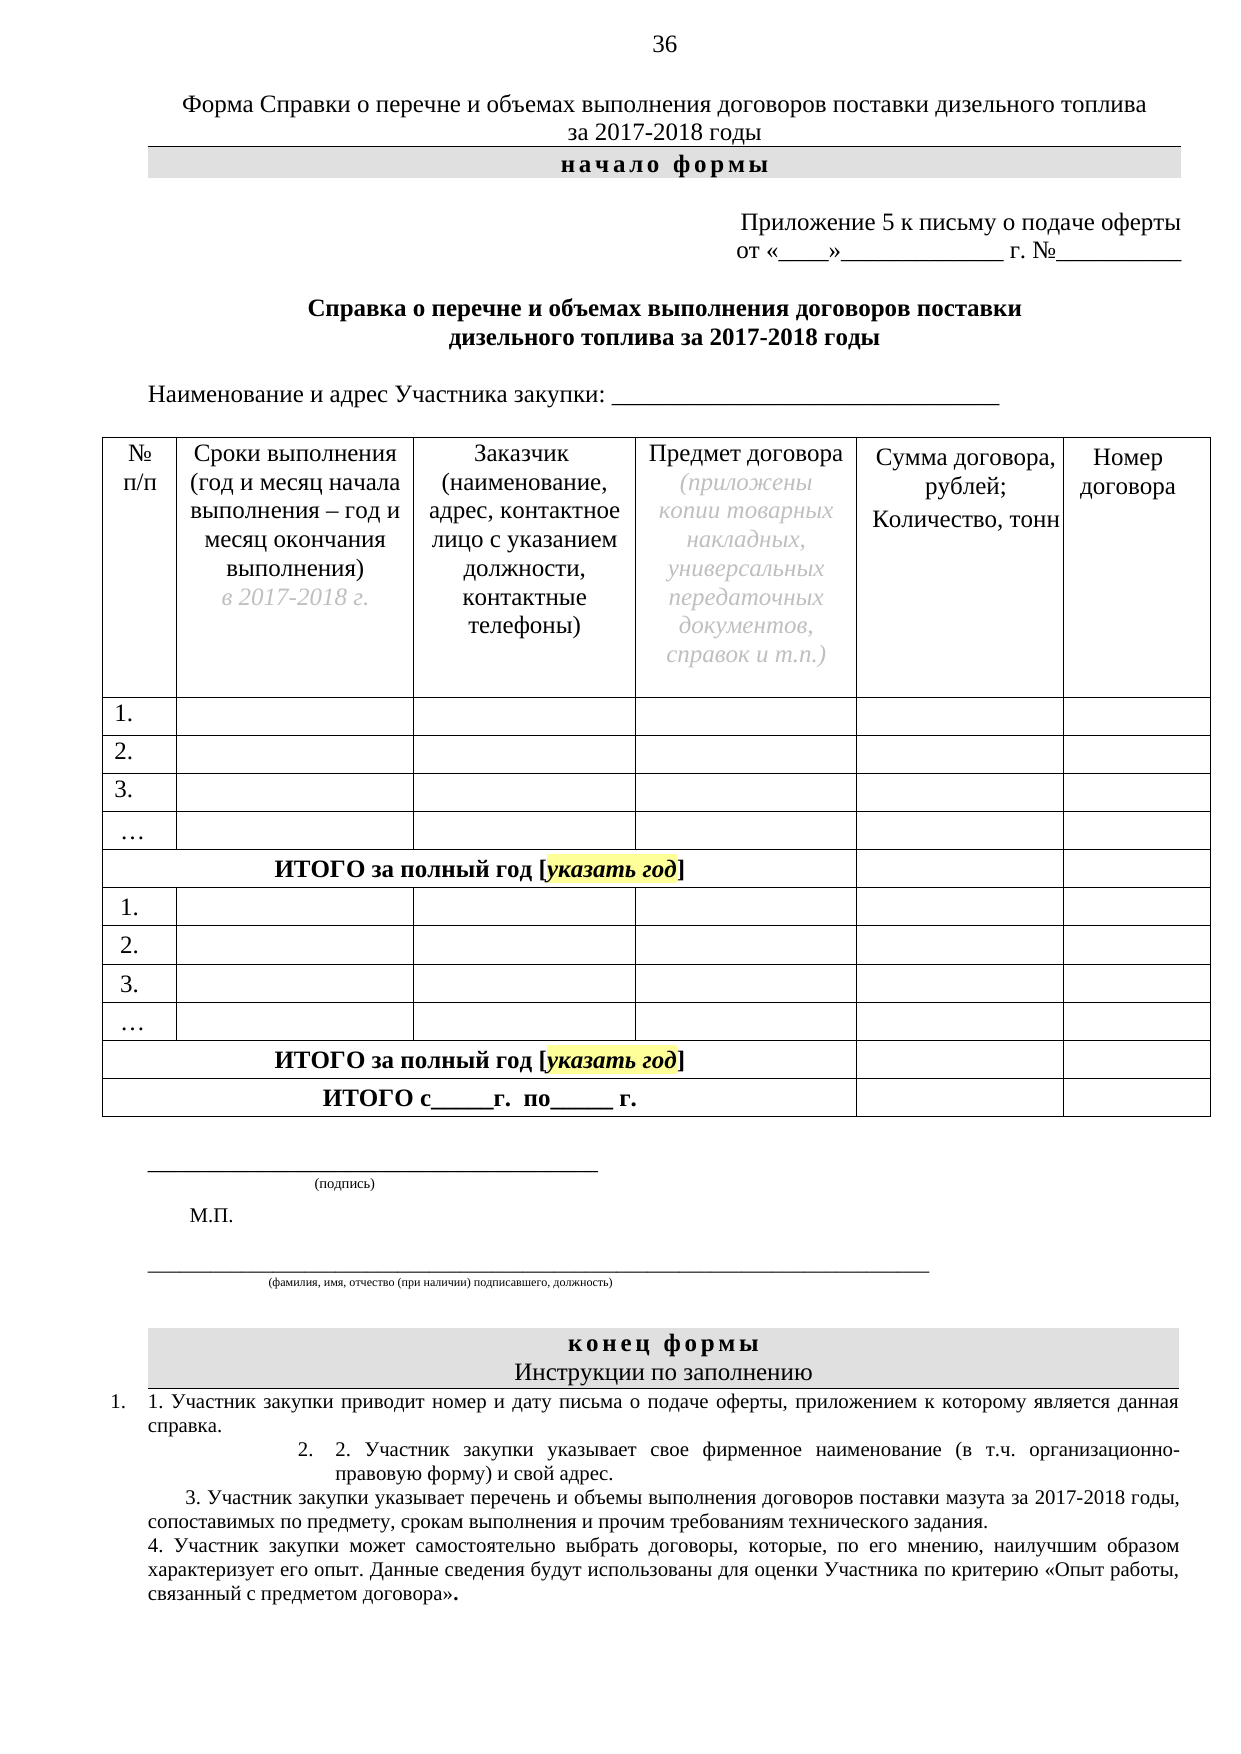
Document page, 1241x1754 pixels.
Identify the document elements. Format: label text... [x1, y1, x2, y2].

table_cell ИТОГО с_____г. по_____ г. [103, 1079, 856, 1116]
table_header Предмет договора (приложены копии товарных накладных, универсальных передаточных документов, справок и т.п.) [636, 438, 856, 697]
table_cell [857, 736, 1063, 773]
table_cell [177, 1003, 413, 1040]
table_cell [857, 888, 1063, 925]
text Приложение 5 к письму о подаче оферты от «____»_____________ г. №__________ [148, 207, 1181, 264]
table_cell [414, 812, 635, 849]
table_cell [857, 812, 1063, 849]
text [148, 293, 1181, 322]
table_cell ИТОГО за полный год [указать год] [103, 850, 856, 887]
table_header Сроки выполнения (год и месяц начала выполнения – год и месяц окончания выполнения) в 2017-2018 г. [177, 438, 413, 697]
table_cell 2. [103, 926, 176, 963]
table_cell [414, 736, 635, 773]
table_cell 1. [103, 888, 176, 925]
table_cell [177, 926, 413, 963]
table_cell 3. [103, 965, 176, 1002]
table_cell [414, 926, 635, 963]
table_cell [857, 965, 1063, 1002]
text Наименование и адрес Участника закупки: _______________________________ [148, 379, 1181, 408]
table_cell [636, 888, 856, 925]
list 1. Участник закупки приводит номер и дату письма о подаче оферты, приложением к которому является данная справка. [110, 1389, 1181, 1437]
text ___________________________________________________________________________ [148, 1251, 1181, 1275]
table_cell [1064, 1079, 1210, 1116]
table_cell [414, 698, 635, 735]
table_cell [177, 965, 413, 1002]
table_cell [1064, 850, 1210, 887]
table_cell ИТОГО за полный год [указать год] [103, 1041, 856, 1078]
table_cell [414, 888, 635, 925]
table_cell [636, 812, 856, 849]
table_cell [414, 774, 635, 811]
table_cell [636, 774, 856, 811]
table_cell [1064, 698, 1210, 735]
table_cell [414, 1003, 635, 1040]
text ____________________________________ [148, 1146, 1181, 1174]
table_cell [1064, 1003, 1210, 1040]
text (фамилия, имя, отчество (при наличии) подписавшего, должность) [148, 1275, 1181, 1299]
table_cell [857, 1041, 1063, 1078]
table_cell [177, 774, 413, 811]
text (подпись) [148, 1174, 1181, 1203]
table_cell [177, 888, 413, 925]
table_cell [103, 774, 176, 811]
table_cell … [103, 1003, 176, 1040]
table_header Номер договора [1064, 438, 1210, 697]
text конец формы [148, 1328, 1179, 1357]
table_cell [636, 698, 856, 735]
list 2. Участник закупки указывает свое фирменное наименование (в т.ч. организационно-правовую форму) и свой адрес. [298, 1437, 1181, 1485]
table_cell [177, 812, 413, 849]
table_cell [1064, 812, 1210, 849]
table_cell [1064, 736, 1210, 773]
table_cell [636, 926, 856, 963]
table_cell [103, 698, 176, 735]
text начало формы [148, 147, 1181, 178]
text М.П. [148, 1203, 1181, 1227]
list 3. Участник закупки указывает перечень и объемы выполнения договоров поставки мазута за 2017-2018 годы, сопоставимых по предмету, срокам выполнения и прочим требованиям технического задания. [148, 1485, 1181, 1533]
table_header Заказчик (наименование, адрес, контактное лицо с указанием должности, контактные телефоны) [414, 438, 635, 697]
table_cell [1064, 888, 1210, 925]
text 4. Участник закупки может самостоятельно выбрать договоры, которые, по его мнению, наилучшим образом характеризует его опыт. Данные сведения будут использованы для оценки Участника по критерию «Опыт работы, связанный с предметом договора». [148, 1533, 1181, 1605]
table_header № п/п [103, 438, 176, 697]
table_cell [177, 698, 413, 735]
table_header Сумма договора, рублей; Количество, тонн [857, 438, 1063, 697]
text дизельного топлива за 2017-2018 годы [148, 322, 1181, 351]
table_cell [103, 736, 176, 773]
table_cell [177, 736, 413, 773]
table_cell [857, 926, 1063, 963]
table_cell [857, 698, 1063, 735]
text за 2017-2018 годы [148, 117, 1181, 146]
text Инструкции по заполнению [148, 1357, 1179, 1388]
table_cell [636, 1003, 856, 1040]
table_cell [857, 1003, 1063, 1040]
table_cell [1064, 774, 1210, 811]
table_cell [857, 774, 1063, 811]
table_cell [857, 1079, 1063, 1116]
table_cell [1064, 965, 1210, 1002]
table_cell [1064, 1041, 1210, 1078]
table_cell … [103, 812, 176, 849]
text Форма Справки о перечне и объемах выполнения договоров поставки дизельного топлива [148, 89, 1181, 117]
table_cell [636, 965, 856, 1002]
table_cell [1064, 926, 1210, 963]
table_cell [414, 965, 635, 1002]
table_cell [857, 850, 1063, 887]
table_cell [636, 736, 856, 773]
